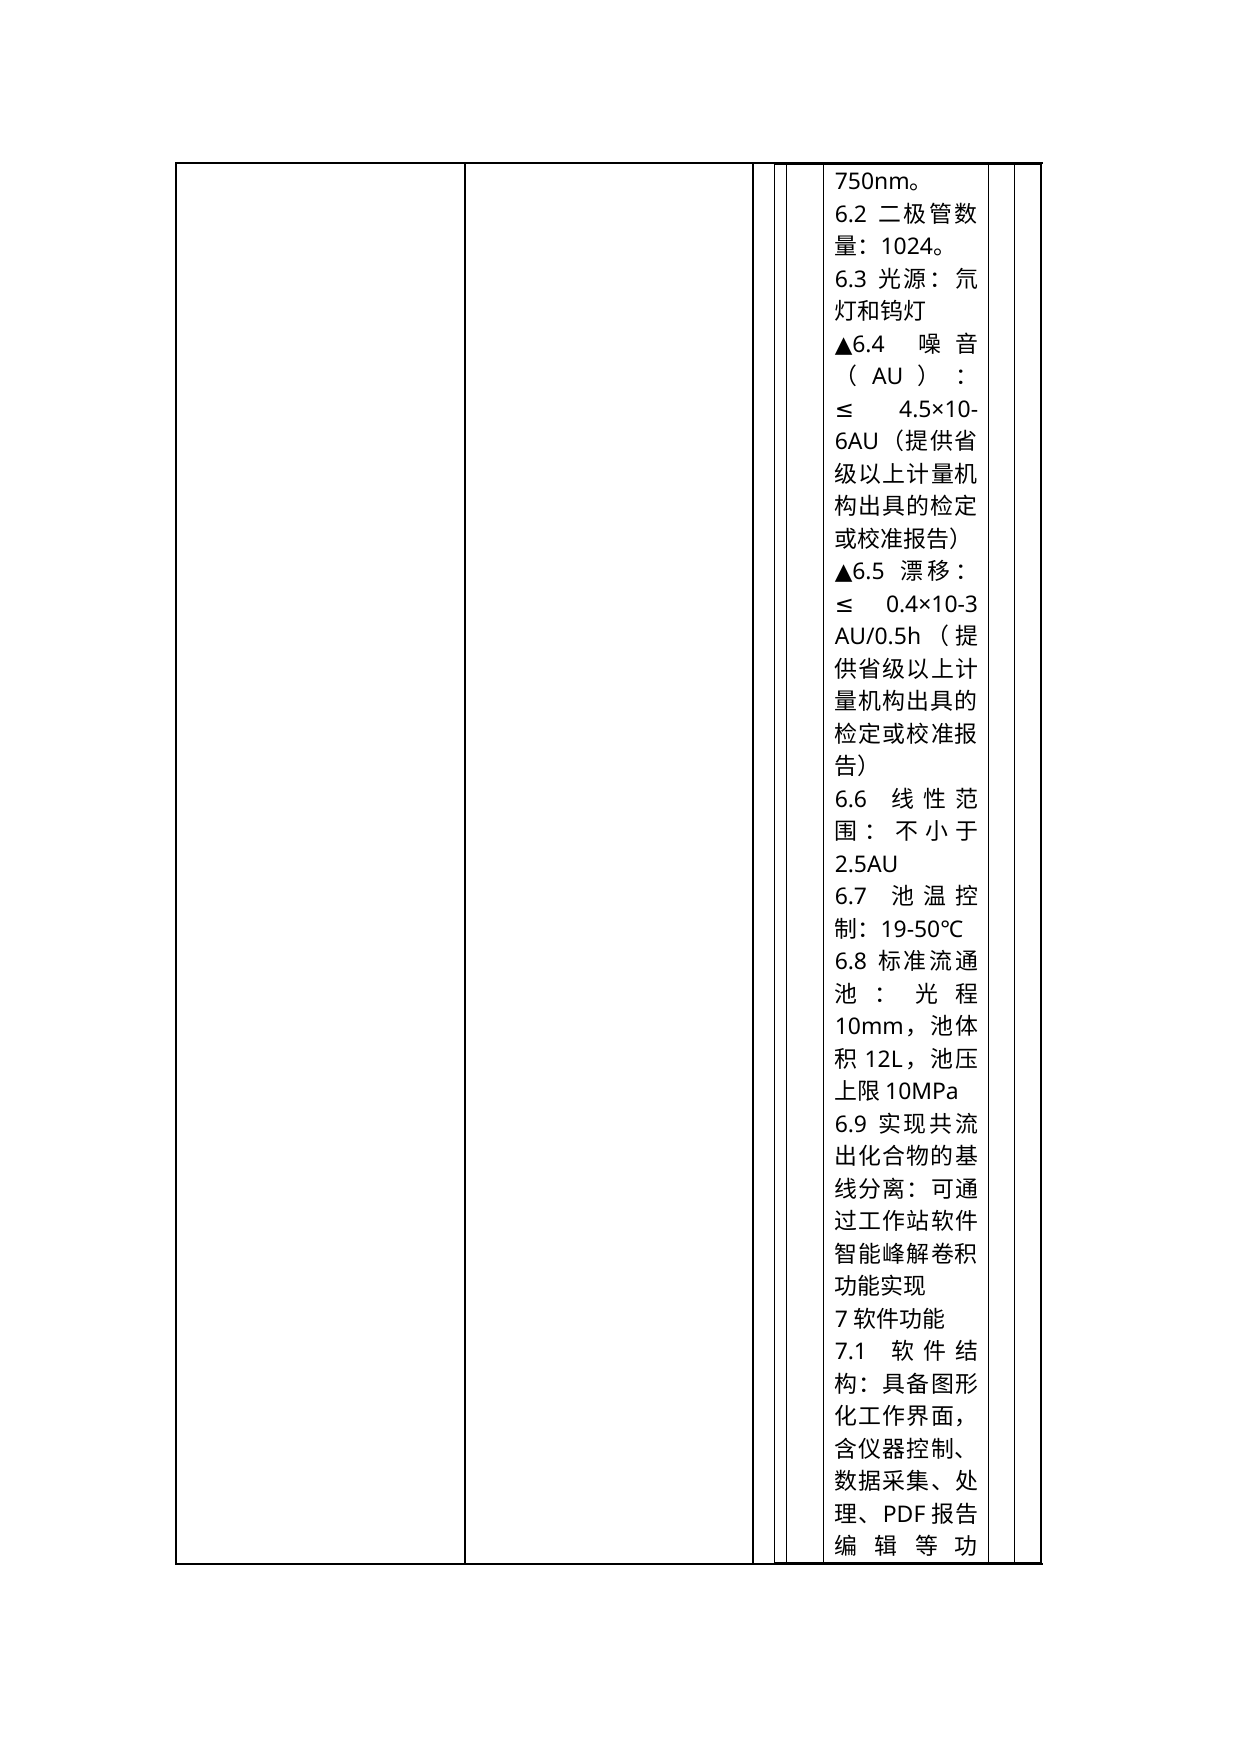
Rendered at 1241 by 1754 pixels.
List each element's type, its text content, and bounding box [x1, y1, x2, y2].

table_cell [775, 165, 786, 1562]
table_cell [787, 165, 823, 1562]
table_cell [754, 164, 774, 1563]
table_cell [1015, 165, 1040, 1562]
table_cell [989, 165, 1014, 1562]
table_cell ▲ [466, 164, 752, 1563]
table_cell [824, 165, 988, 1562]
table_cell 1 [177, 164, 464, 1563]
